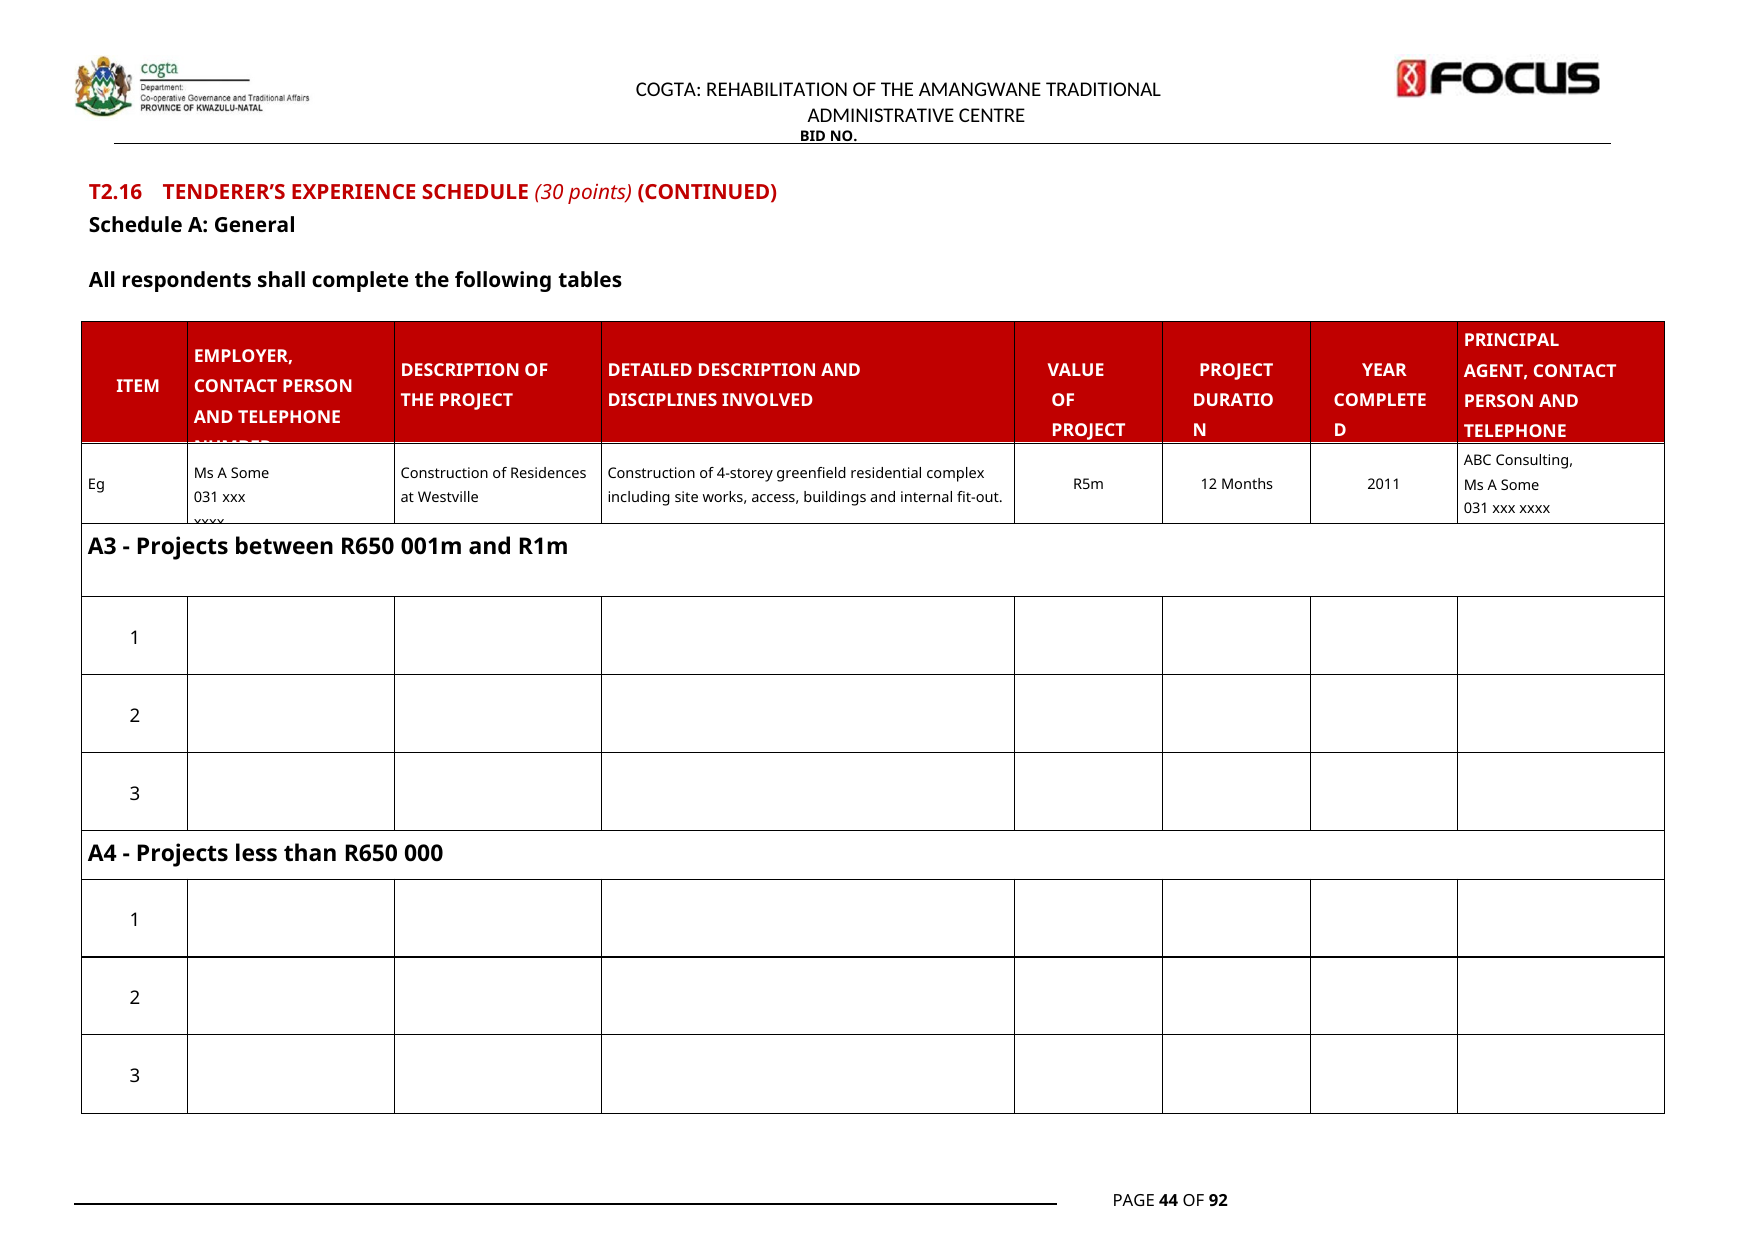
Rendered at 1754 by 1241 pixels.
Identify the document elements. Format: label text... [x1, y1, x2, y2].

table_cell [1015, 753, 1162, 830]
table_cell [1015, 675, 1162, 752]
table_cell R5m [1015, 444, 1162, 522]
table_header YEAR COMPLETED [1311, 322, 1457, 442]
table_cell [1458, 880, 1664, 956]
table_cell [1458, 958, 1664, 1034]
table_cell 1 [82, 597, 187, 674]
table_cell 2 [82, 675, 187, 752]
table_cell [188, 1035, 394, 1112]
table_cell [1163, 958, 1310, 1034]
table_cell [395, 880, 601, 956]
table_cell [188, 880, 394, 956]
table_cell [395, 675, 601, 752]
table_cell [602, 880, 1014, 956]
table_cell [395, 597, 601, 674]
subtitle T2.16 TENDERER’S EXPERIENCE SCHEDULE (30 points) (CONTINUED) [89, 177, 1190, 206]
table_cell 2011 [1311, 444, 1457, 522]
table_cell [1015, 597, 1162, 674]
table_cell [602, 753, 1014, 830]
table_cell [1015, 958, 1162, 1034]
text All respondents shall complete the following tables [89, 265, 1190, 294]
table_cell [1311, 958, 1457, 1034]
table_header ITEM [82, 322, 187, 442]
table_cell [188, 958, 394, 1034]
table_cell [1163, 1035, 1310, 1112]
table_cell [1163, 880, 1310, 956]
table_header VALUE OF PROJECT [1015, 322, 1162, 442]
table_cell [1458, 675, 1664, 752]
table_cell 3 [82, 1035, 187, 1112]
table_cell [1458, 1035, 1664, 1112]
table_cell 2 [82, 958, 187, 1034]
table_cell [602, 958, 1014, 1034]
table_cell [188, 753, 394, 830]
table_cell 1 [82, 880, 187, 956]
table_cell [1015, 880, 1162, 956]
table_cell [1458, 753, 1664, 830]
table_cell Construction of Residences at Westville [395, 444, 601, 522]
table_cell [1311, 597, 1457, 674]
table_header PRINCIPAL AGENT, CONTACT PERSON AND TELEPHONE NUMBER [1458, 322, 1664, 442]
table_cell [1311, 880, 1457, 956]
table_cell [188, 675, 394, 752]
table_cell 12 Months [1163, 444, 1310, 522]
table_header DESCRIPTION OF THE PROJECT [395, 322, 601, 442]
table_cell [1163, 753, 1310, 830]
table_cell [1311, 753, 1457, 830]
table_cell [1015, 1035, 1162, 1112]
table_cell [602, 1035, 1014, 1112]
table_cell [602, 597, 1014, 674]
table_cell Construction of 4-storey greenfield residential complex including site works, access, buildings and internal fit-out. [602, 444, 1014, 522]
table_cell [1163, 675, 1310, 752]
table_cell [1163, 597, 1310, 674]
table_header DETAILED DESCRIPTION AND DISCIPLINES INVOLVED [602, 322, 1014, 442]
table_cell [395, 1035, 601, 1112]
table_header PROJECT DURATION [1163, 322, 1310, 442]
table_cell [602, 675, 1014, 752]
table_cell 3 [82, 753, 187, 830]
table_cell [1458, 597, 1664, 674]
picture [1393, 54, 1600, 99]
table_cell A3 - Projects between R650 001m and R1m [82, 524, 1664, 596]
table_cell ABC Consulting, Ms A Some 031 xxx xxxx [1458, 444, 1664, 522]
text COGTA: REHABILITATION OF THE AMANGWANE TRADITIONAL ADMINISTRATIVE CENTRE [607, 76, 1190, 127]
table_cell [1311, 675, 1457, 752]
text BID NO. [114, 128, 1677, 145]
table_cell Ms A Some 031 xxx xxxx [188, 444, 394, 522]
text Schedule A: General [89, 210, 1190, 238]
table_cell Eg [82, 444, 187, 522]
table_cell [395, 753, 601, 830]
table_cell [1311, 1035, 1457, 1112]
picture [74, 55, 317, 121]
table_cell A4 - Projects less than R650 000 [82, 831, 1664, 878]
table_cell [395, 958, 601, 1034]
table_header EMPLOYER, CONTACT PERSON AND TELEPHONE NUMBER [188, 322, 394, 442]
table_cell [188, 597, 394, 674]
